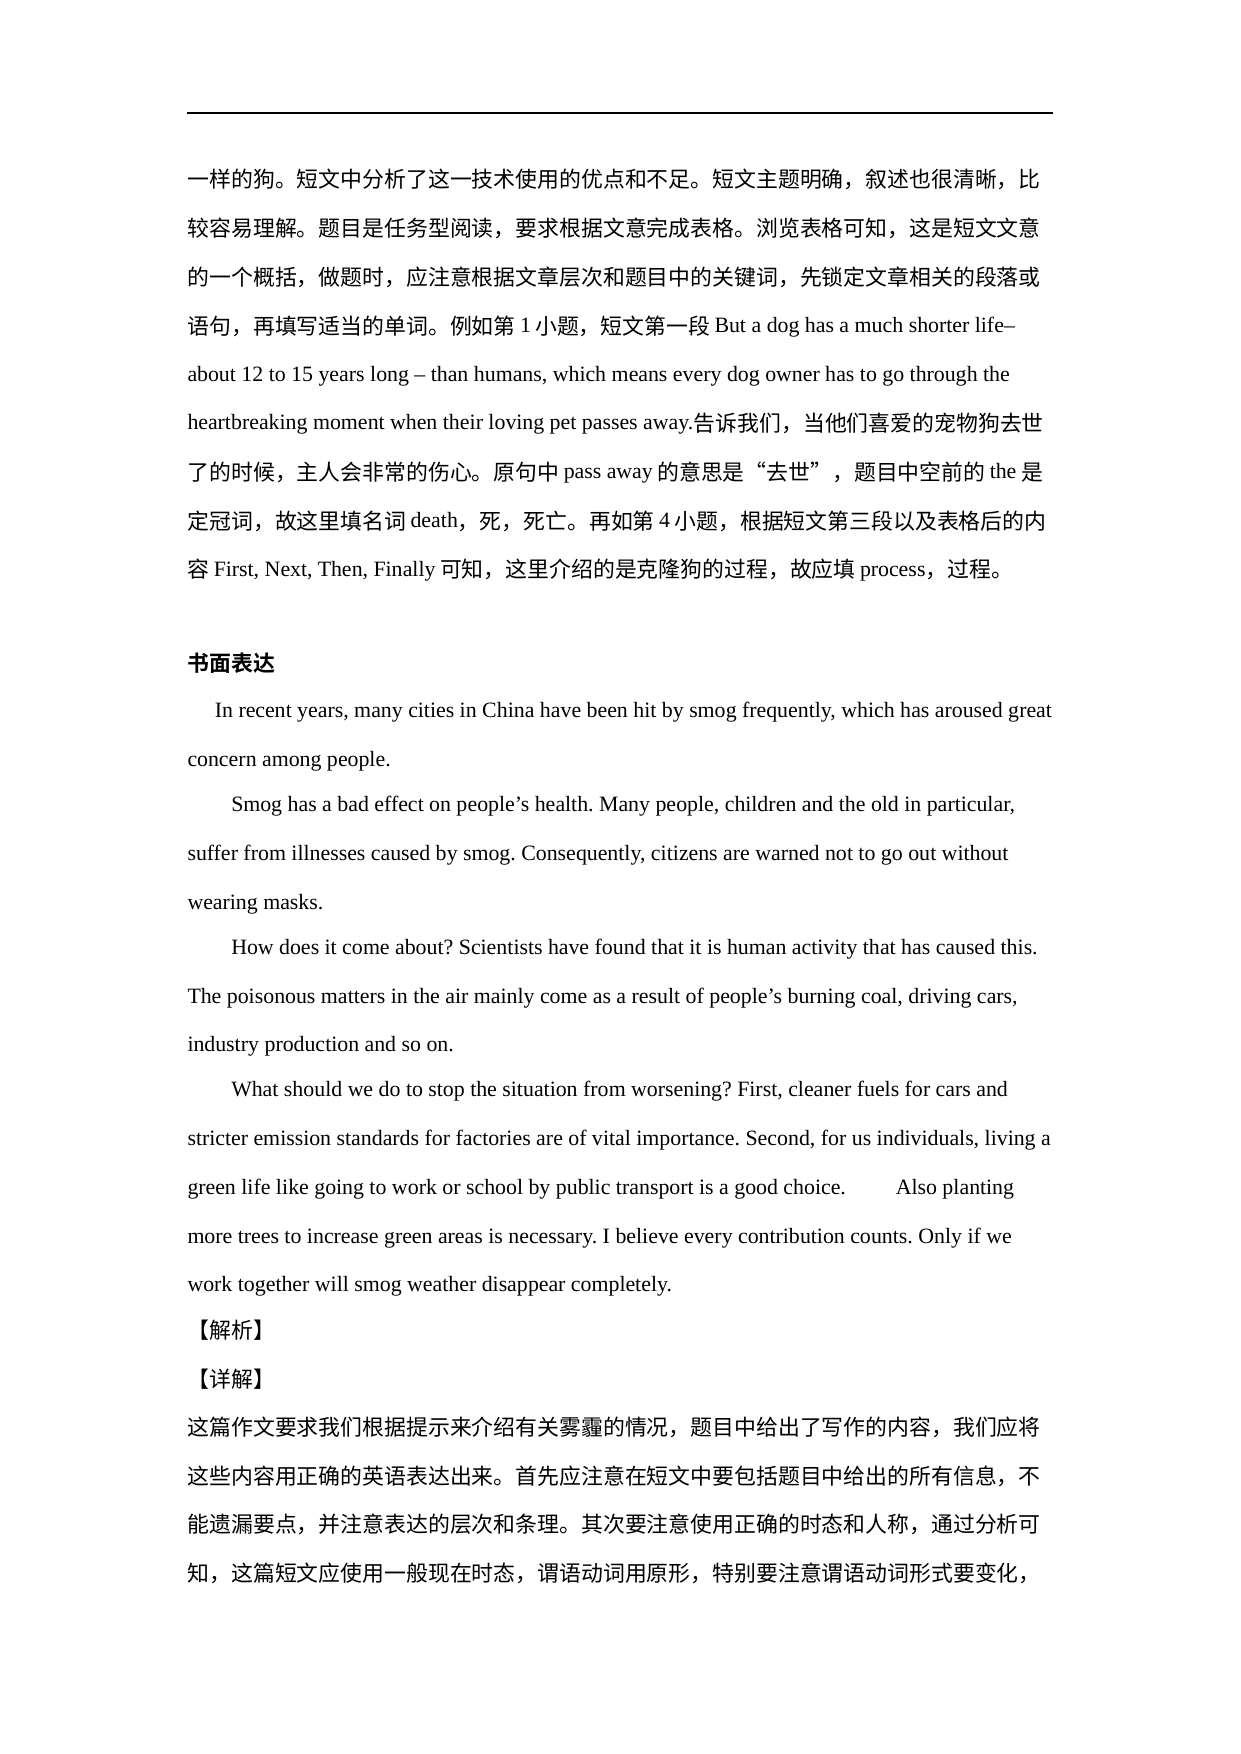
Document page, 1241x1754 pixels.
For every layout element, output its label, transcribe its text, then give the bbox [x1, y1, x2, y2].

text 书面表达 [187, 645, 1053, 678]
text In recent years, many cities in China have been hit by smog frequently, which has aroused great concern among people. [187, 694, 1053, 775]
text 【详解】 [187, 1361, 1053, 1394]
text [187, 1409, 1053, 1588]
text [187, 162, 1053, 584]
text 【解析】 [187, 1313, 1053, 1345]
text How does it come about? Scientists have found that it is human activity that has caused this. The poisonous matters in the air mainly come as a result of people’s burning coal, driving cars, industry production and so on. [187, 930, 1053, 1060]
text Smog has a bad effect on people’s health. Many people, children and the old in particular, suffer from illnesses caused by smog. Consequently, citizens are warned not to go out without wearing masks. [187, 788, 1053, 918]
text What should we do to stop the situation from worsening? First, cleaner fuels for cars and stricter emission standards for factories are of vital importance. Second, for us individuals, living a green life like going to work or school by public transport is a good choice. Also planting more trees to increase green areas is necessary. I believe every contribution counts. Only if we work together will smog weather disappear completely. [187, 1073, 1053, 1300]
